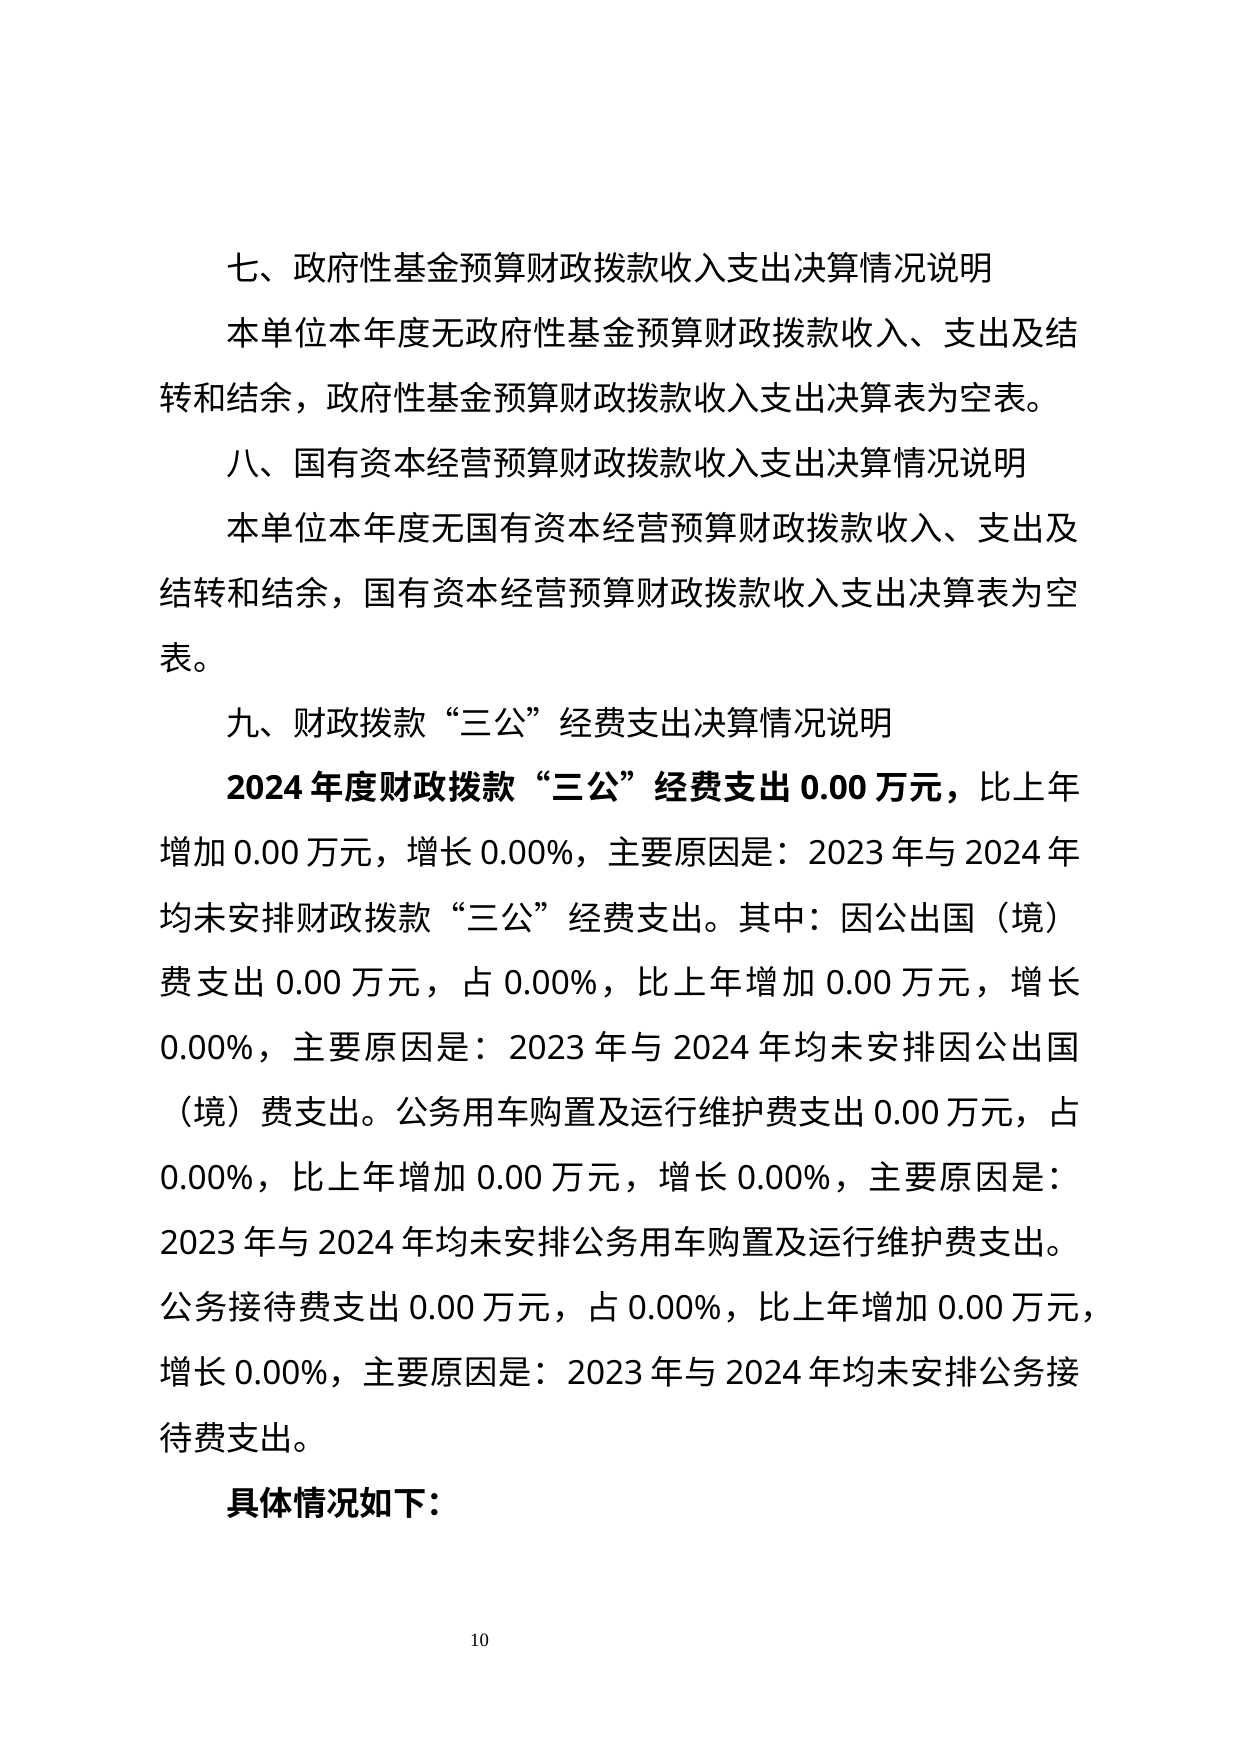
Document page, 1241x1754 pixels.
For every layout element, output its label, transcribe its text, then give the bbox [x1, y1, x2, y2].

text 2024年度财政拨款“三公”经费支出0.00万元，比上年增加0.00万元，增长0.00%，主要原因是：2023年与2024年均未安排财政拨款“三公”经费支出。其中：因公出国（境）费支出0.00万元，占0.00%，比上年增加0.00万元，增长0.00%，主要原因是：2023年与2024年均未安排因公出国（境）费支出。公务用车购置及运行维护费支出0.00万元，占0.00%，比上年增加0.00万元，增长0.00%，主要原因是：2023年与2024年均未安排公务用车购置及运行维护费支出。公务接待费支出0.00万元，占0.00%，比上年增加0.00万元，增长0.00%，主要原因是：2023年与2024年均未安排公务接待费支出。 [159, 753, 1081, 1468]
text 本单位本年度无政府性基金预算财政拨款收入、支出及结转和结余，政府性基金预算财政拨款收入支出决算表为空表。 [159, 298, 1081, 428]
text 九、财政拨款“三公”经费支出决算情况说明 [159, 688, 1081, 753]
text 具体情况如下： [159, 1468, 1081, 1533]
text 七、政府性基金预算财政拨款收入支出决算情况说明 [159, 233, 1081, 298]
text 八、国有资本经营预算财政拨款收入支出决算情况说明 [159, 428, 1081, 493]
text 本单位本年度无国有资本经营预算财政拨款收入、支出及结转和结余，国有资本经营预算财政拨款收入支出决算表为空表。 [159, 493, 1081, 688]
